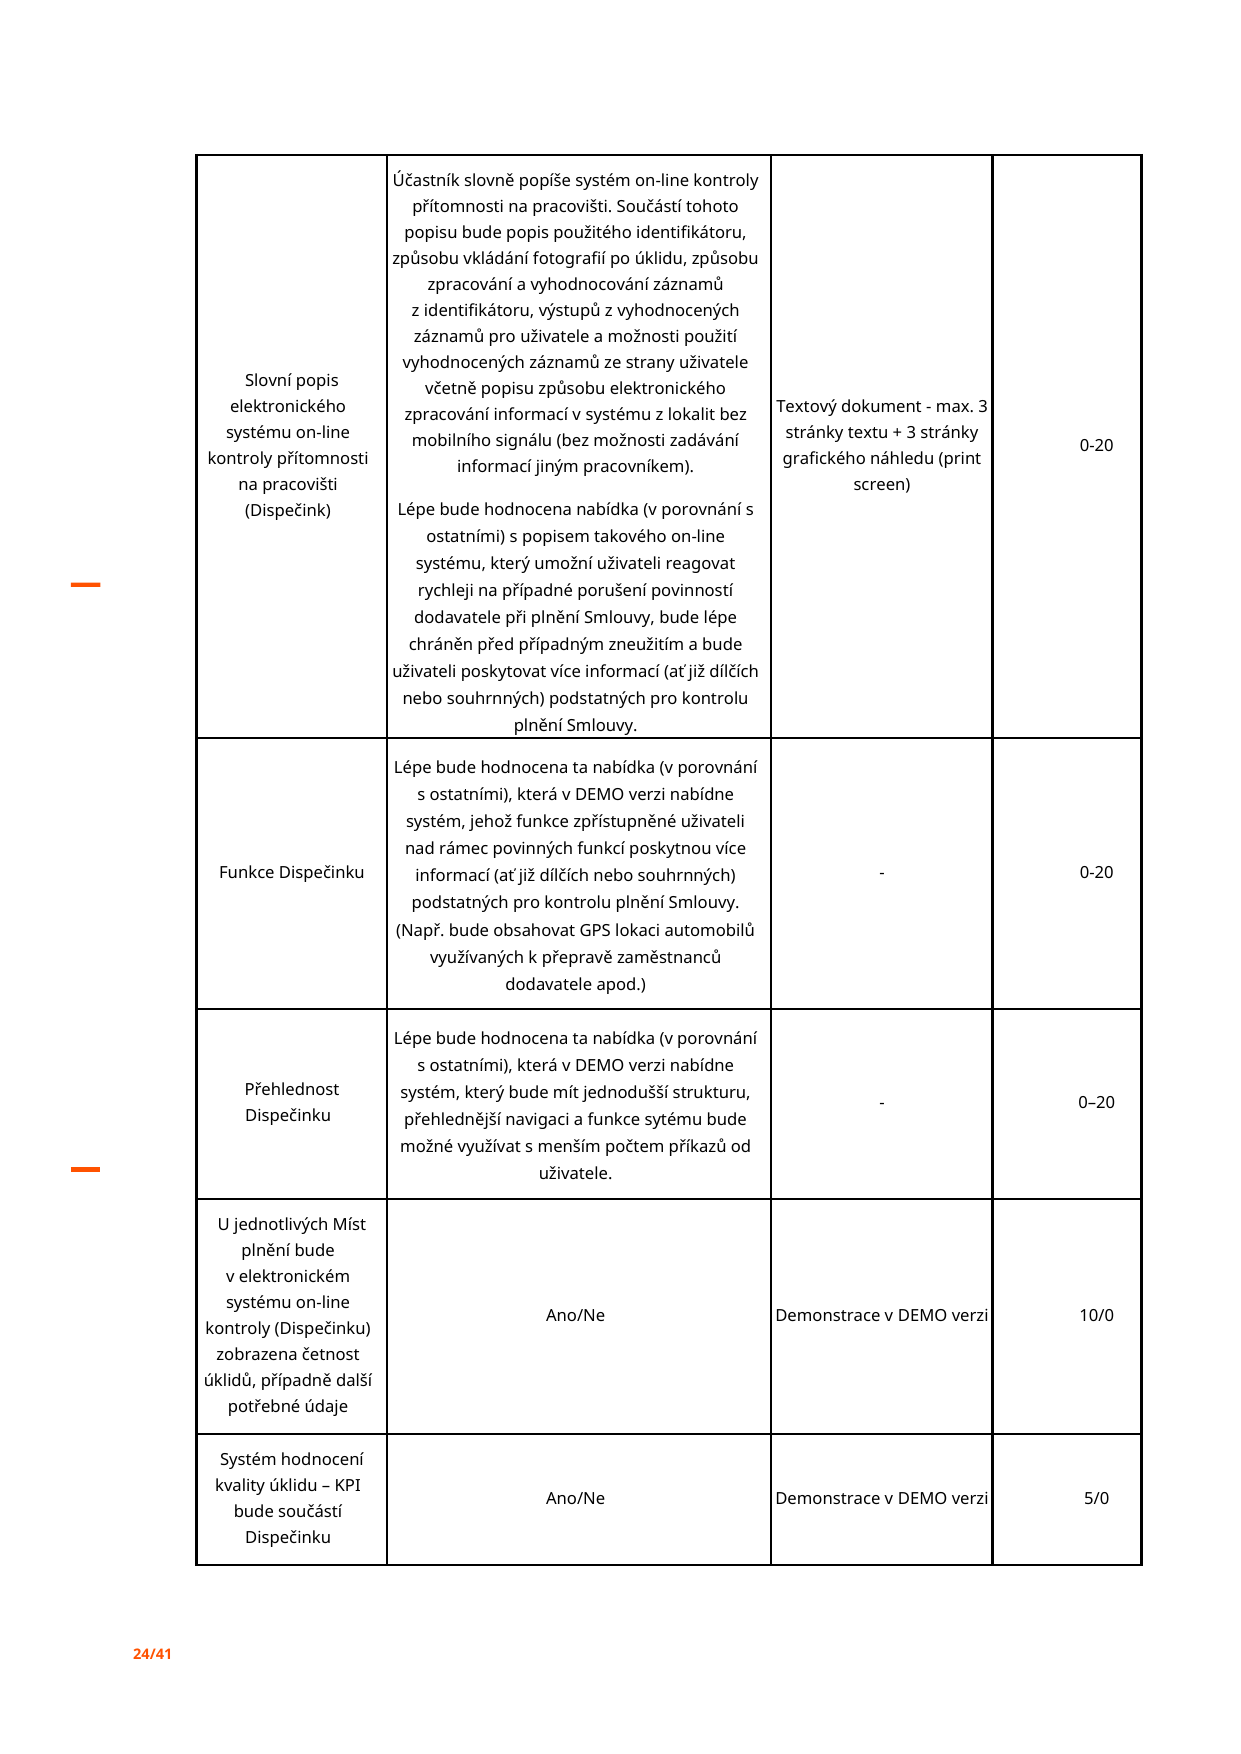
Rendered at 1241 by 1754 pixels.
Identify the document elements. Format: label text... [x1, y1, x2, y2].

table_cell 0-20 [994, 739, 1140, 1008]
table_cell Demonstrace v DEMO verzi [772, 1200, 991, 1433]
table_cell Lépe bude hodnocena ta nabídka (v porovnání s ostatními), která v DEMO verzi nabídne systém, který bude mít jednodušší strukturu, přehlednější navigaci a funkce sytému bude možné využívat s menším počtem příkazů od uživatele. [388, 1010, 770, 1198]
table_cell 0-20 [994, 156, 1140, 737]
table_cell 5/0 [994, 1435, 1140, 1564]
table_cell Ano/Ne [388, 1200, 770, 1433]
table_cell Funkce Dispečinku [198, 739, 386, 1008]
table_cell Systém hodnocení kvality úklidu – KPI bude součástí Dispečinku [198, 1435, 386, 1564]
table_cell - [772, 739, 991, 1008]
table_cell Slovní popis elektronického systému on-line kontroly přítomnosti na pracovišti (Dispečink) [198, 156, 386, 737]
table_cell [772, 1435, 991, 1564]
table_cell 0–20 [994, 1010, 1140, 1198]
table_cell Přehlednost Dispečinku [198, 1010, 386, 1198]
table_cell 10/0 [994, 1200, 1140, 1433]
table_cell U jednotlivých Míst plnění bude v elektronickém systému on-line kontroly (Dispečinku) zobrazena četnost úklidů, případně další potřebné údaje [198, 1200, 386, 1433]
table_cell Účastník slovně popíše systém on-line kontroly přítomnosti na pracovišti. Součástí tohoto popisu bude popis použitého identifikátoru, způsobu vkládání fotografií po úklidu, způsobu zpracování a vyhodnocování záznamů z identifikátoru, výstupů z vyhodnocených záznamů pro uživatele a možnosti použití vyhodnocených záznamů ze strany uživatele včetně popisu způsobu elektronického zpracování informací v systému z lokalit bez mobilního signálu (bez možnosti zadávání informací jiným pracovníkem). Lépe bude hodnocena nabídka (v porovnání s ostatními) s popisem takového on-line systému, který umožní uživateli reagovat rychleji na případné porušení povinností dodavatele při plnění Smlouvy, bude lépe chráněn před případným zneužitím a bude uživateli poskytovat více informací (ať již dílčích nebo souhrnných) podstatných pro kontrolu plnění Smlouvy. [388, 156, 770, 737]
table_cell Textový dokument - max. 3 stránky textu + 3 stránky grafického náhledu (print screen) [772, 156, 991, 737]
table_cell Ano/Ne [388, 1435, 770, 1564]
table_cell - [772, 1010, 991, 1198]
table_cell Lépe bude hodnocena ta nabídka (v porovnání s ostatními), která v DEMO verzi nabídne systém, jehož funkce zpřístupněné uživateli nad rámec povinných funkcí poskytnou více informací (ať již dílčích nebo souhrnných) podstatných pro kontrolu plnění Smlouvy. (Např. bude obsahovat GPS lokaci automobilů využívaných k přepravě zaměstnanců dodavatele apod.) [388, 739, 770, 1008]
